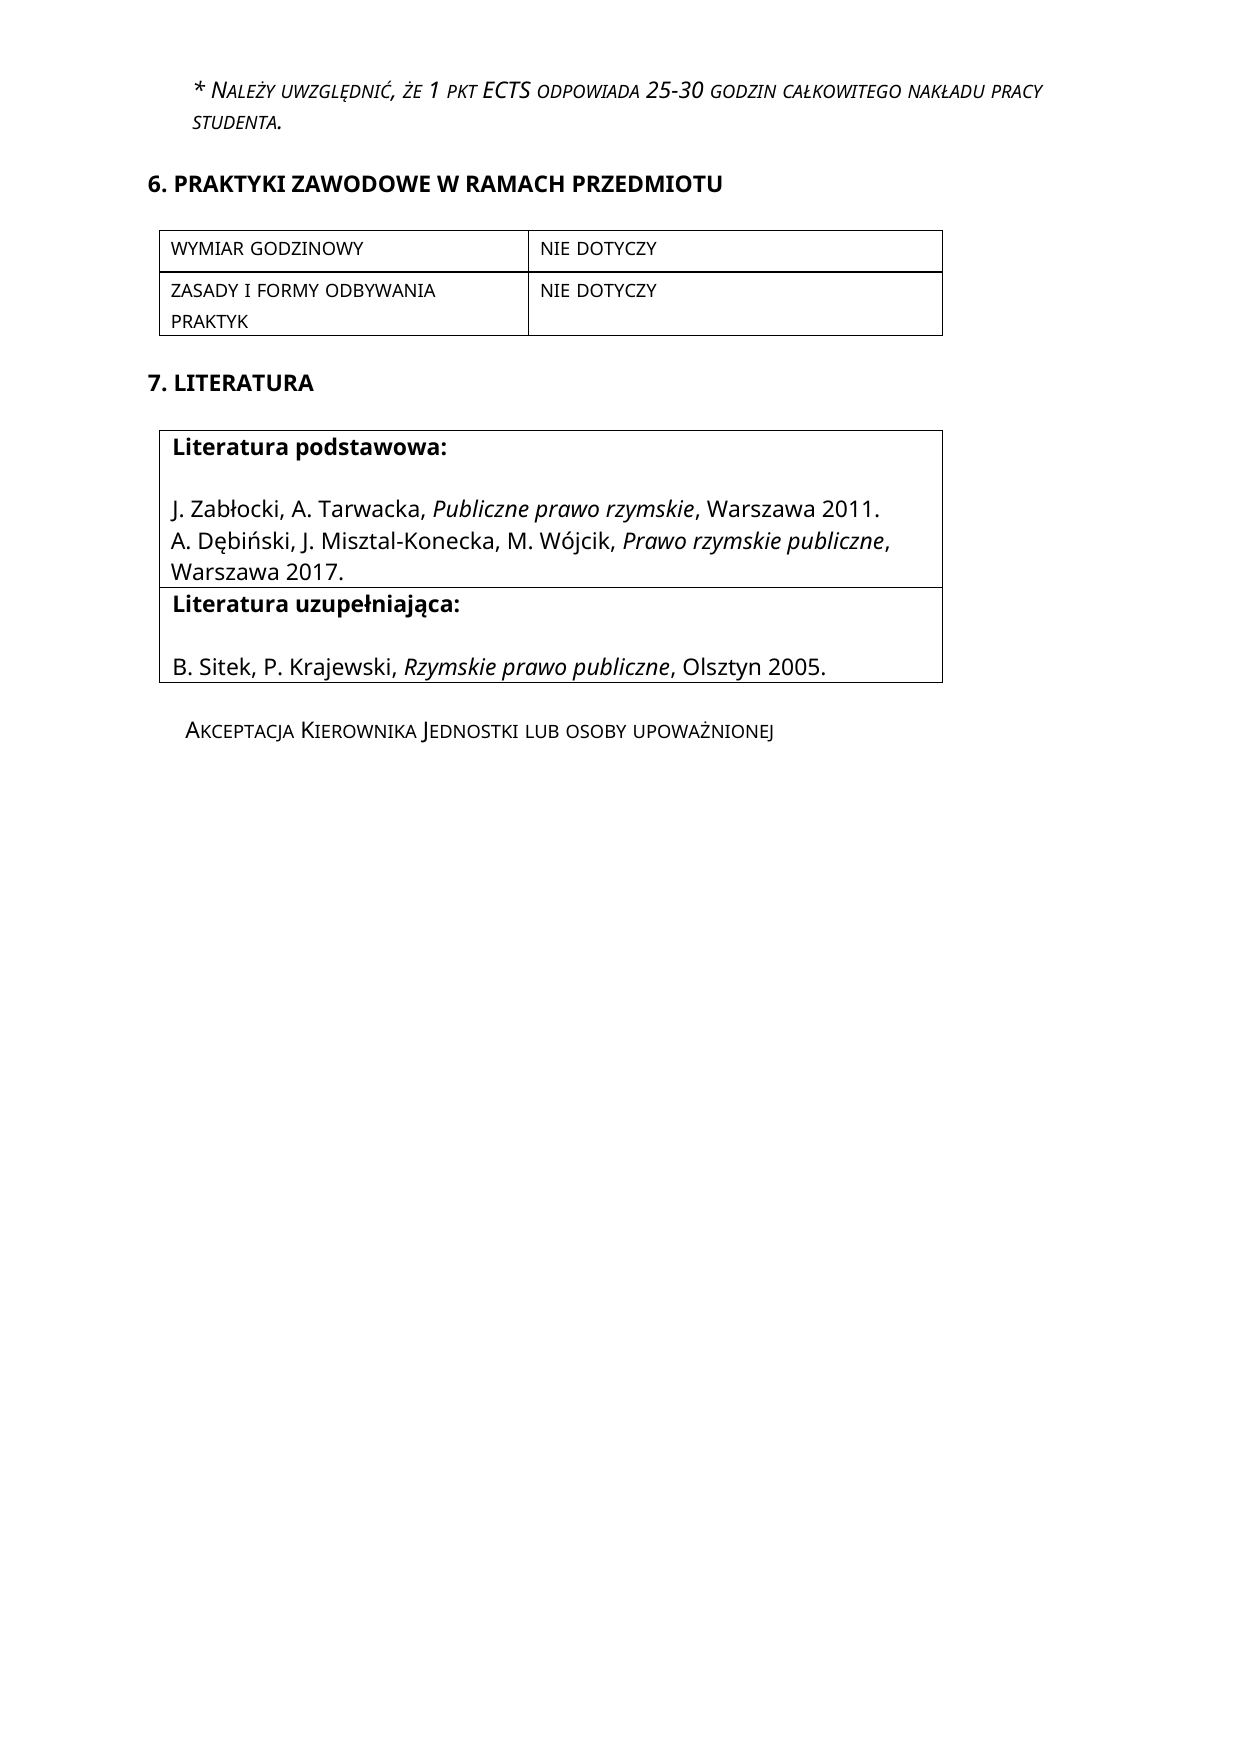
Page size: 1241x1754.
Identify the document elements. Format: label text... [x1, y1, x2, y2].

text Akceptacja Kierownika Jednostki lub osoby upoważnionej [185, 714, 1093, 745]
table_header nie dotyczy [529, 231, 942, 271]
table_cell nie dotyczy [529, 273, 942, 335]
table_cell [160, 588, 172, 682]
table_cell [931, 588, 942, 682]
text 7. LITERATURA [148, 367, 1093, 398]
table_cell zasady i formy odbywania praktyk [160, 273, 528, 335]
text * Należy uwzględnić, że 1 pkt ECTS odpowiada 25-30 godzin całkowitego nakładu pracy studenta. [192, 74, 1093, 136]
text 6. PRAKTYKI ZAWODOWE W RAMACH PRZEDMIOTU [148, 168, 1093, 199]
table_header Literatura podstawowa: J. Zabłocki, A. Tarwacka, Publiczne prawo rzymskie, Warszawa 2011. A. Dębiński, J. Misztal-Konecka, M. Wójcik, Prawo rzymskie publiczne, Warszawa 2017. [160, 431, 942, 587]
table_header wymiar godzinowy [160, 231, 528, 271]
